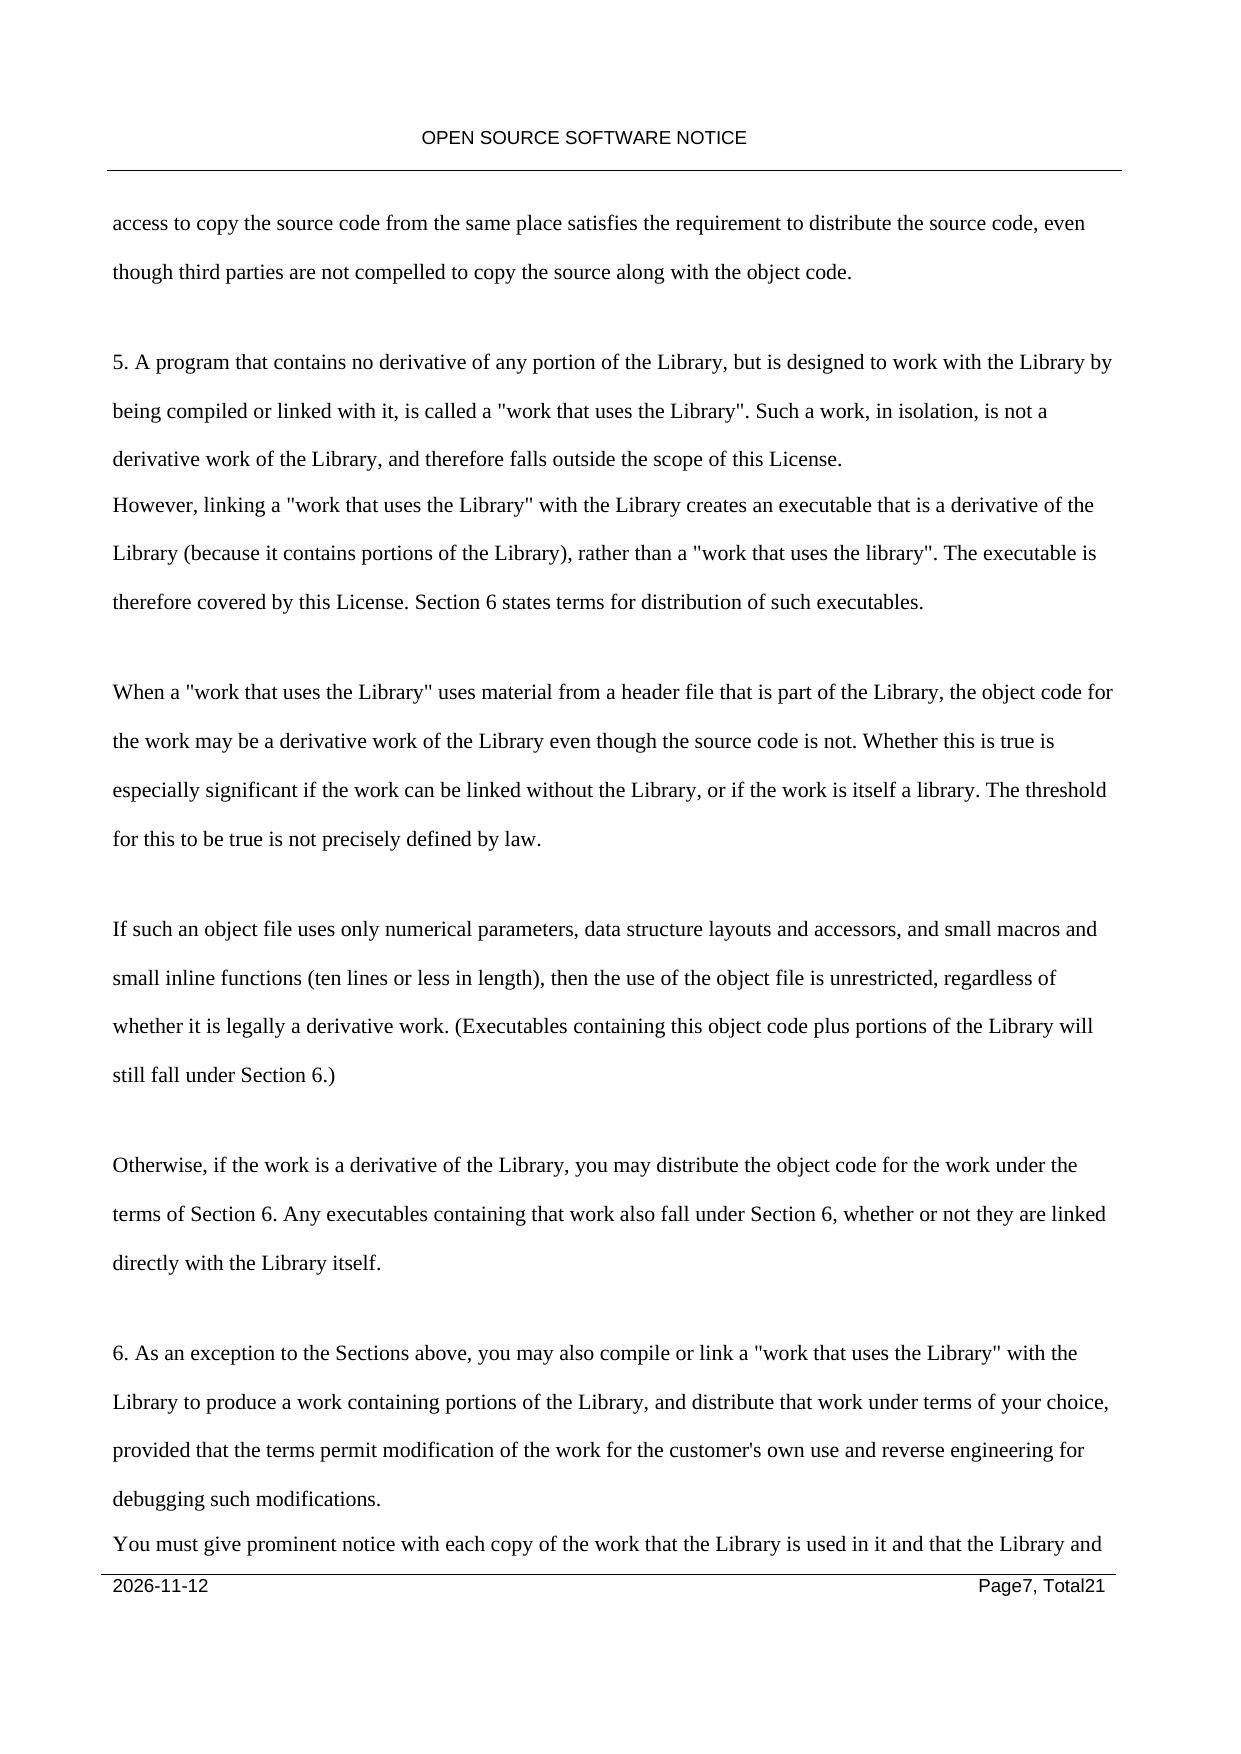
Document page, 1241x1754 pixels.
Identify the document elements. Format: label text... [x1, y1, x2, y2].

text However, linking a "work that uses the Library" with the Library creates an executable that is a derivative of the Library (because it contains portions of the Library), rather than a "work that uses the library". The executable is therefore covered by this License. Section 6 states terms for distribution of such executables. [112, 488, 1128, 618]
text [112, 206, 1128, 288]
text 6. As an exception to the Sections above, you may also compile or link a "work that uses the Library" with the Library to produce a work containing portions of the Library, and distribute that work under terms of your choice, provided that the terms permit modification of the work for the customer's own use and reverse engineering for debugging such modifications. [112, 1336, 1128, 1515]
text When a "work that uses the Library" uses material from a header file that is part of the Library, the object code for the work may be a derivative work of the Library even though the source code is not. Whether this is true is especially significant if the work can be linked without the Library, or if the work is itself a library. The threshold for this to be true is not precisely defined by law. [112, 676, 1128, 854]
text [112, 1528, 1128, 1560]
text If such an object file uses only numerical parameters, data structure layouts and accessors, and small macros and small inline functions (ten lines or less in length), then the use of the object file is unrestricted, regardless of whether it is legally a derivative work. (Executables containing this object code plus portions of the Library will still fall under Section 6.) [112, 912, 1128, 1091]
text 5. A program that contains no derivative of any portion of the Library, but is designed to work with the Library by being compiled or linked with it, is called a "work that uses the Library". Such a work, in isolation, is not a derivative work of the Library, and therefore falls outside the scope of this License. [112, 345, 1128, 475]
text Otherwise, if the work is a derivative of the Library, you may distribute the object code for the work under the terms of Section 6. Any executables containing that work also fall under Section 6, whether or not they are linked directly with the Library itself. [112, 1148, 1128, 1278]
